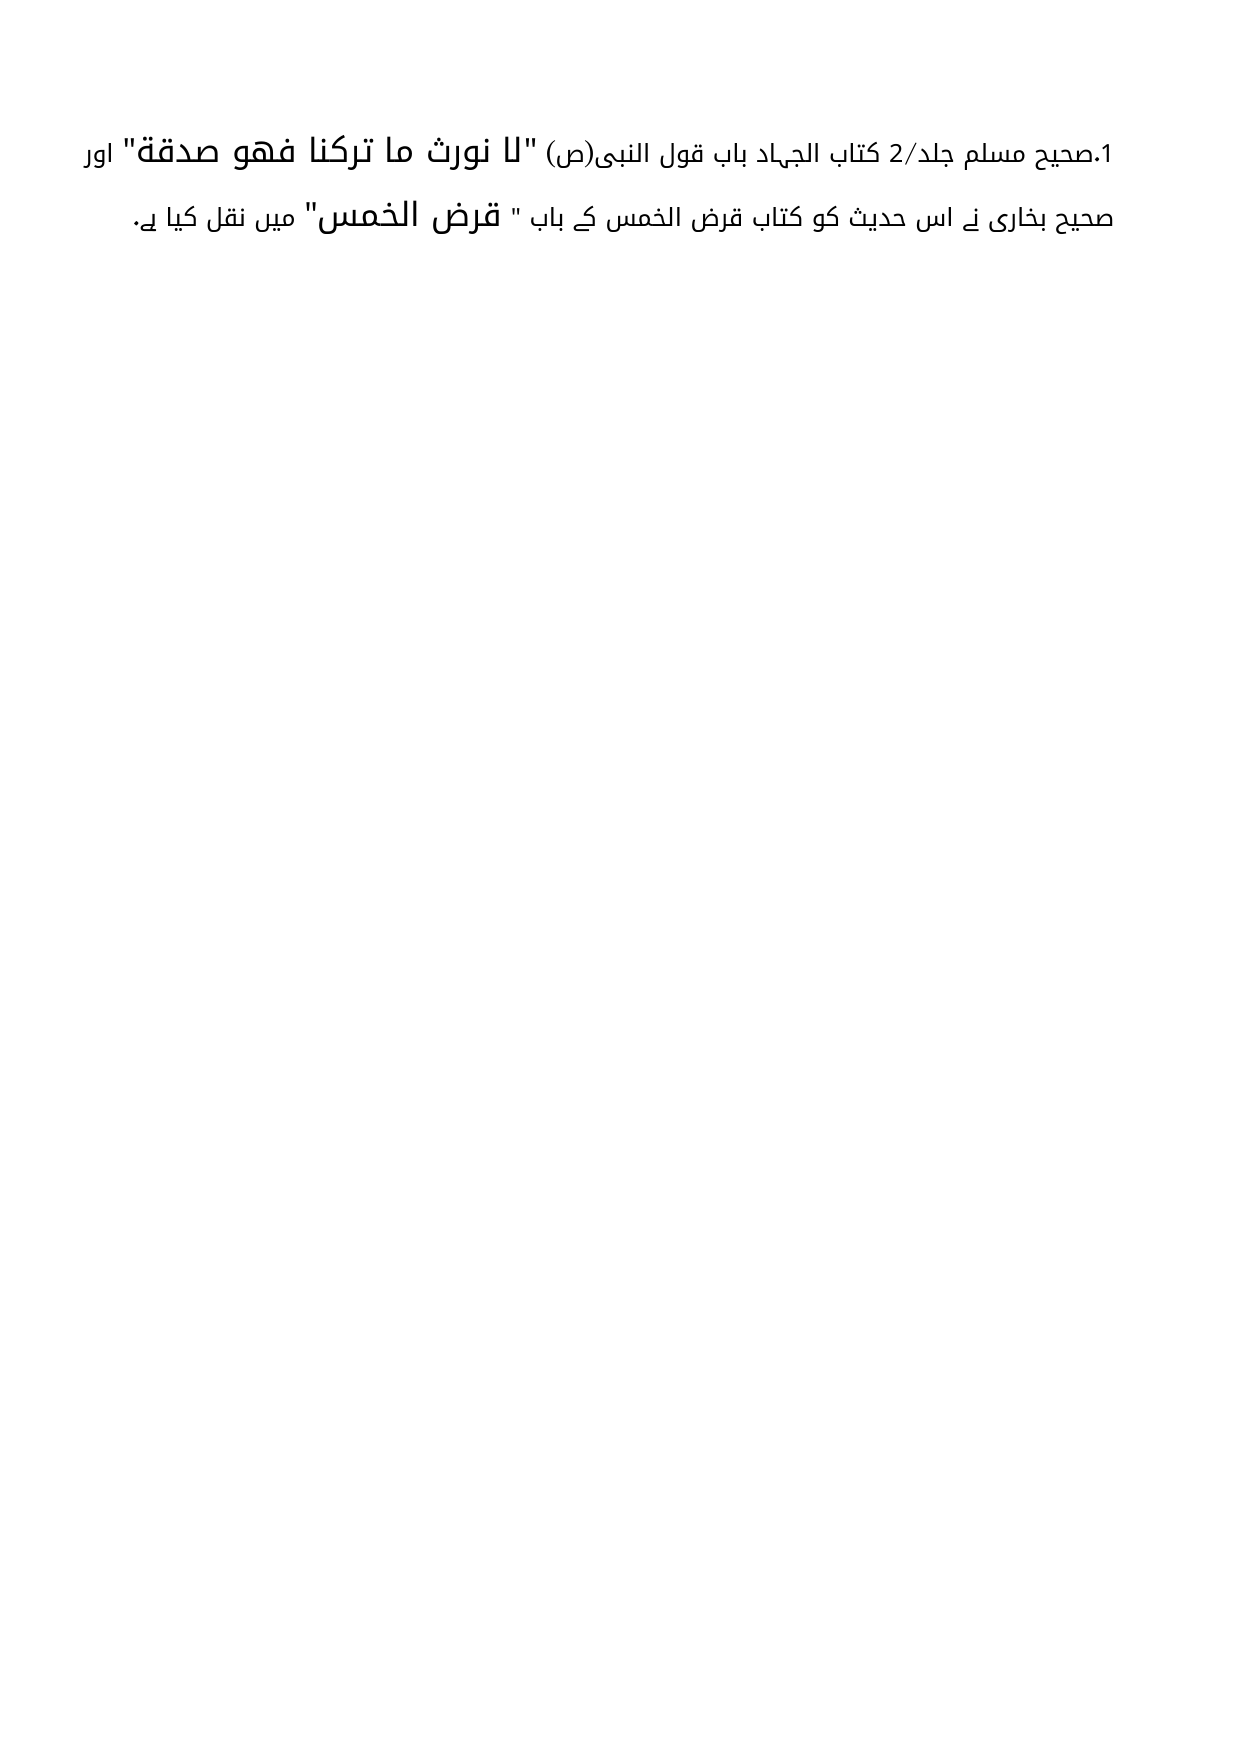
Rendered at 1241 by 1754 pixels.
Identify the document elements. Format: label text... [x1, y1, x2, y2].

text 1.صحیح مسلم جلد/2 کتاب الجہاد باب قول النبی(ص) "لا نورث ما ترکنا فهو صدقة" اور صحیح بخاری نے اس حدیث کو کتاب قرض الخمس کے باب " قرض الخمس" میں نقل کیا ہے. [72, 120, 1114, 246]
